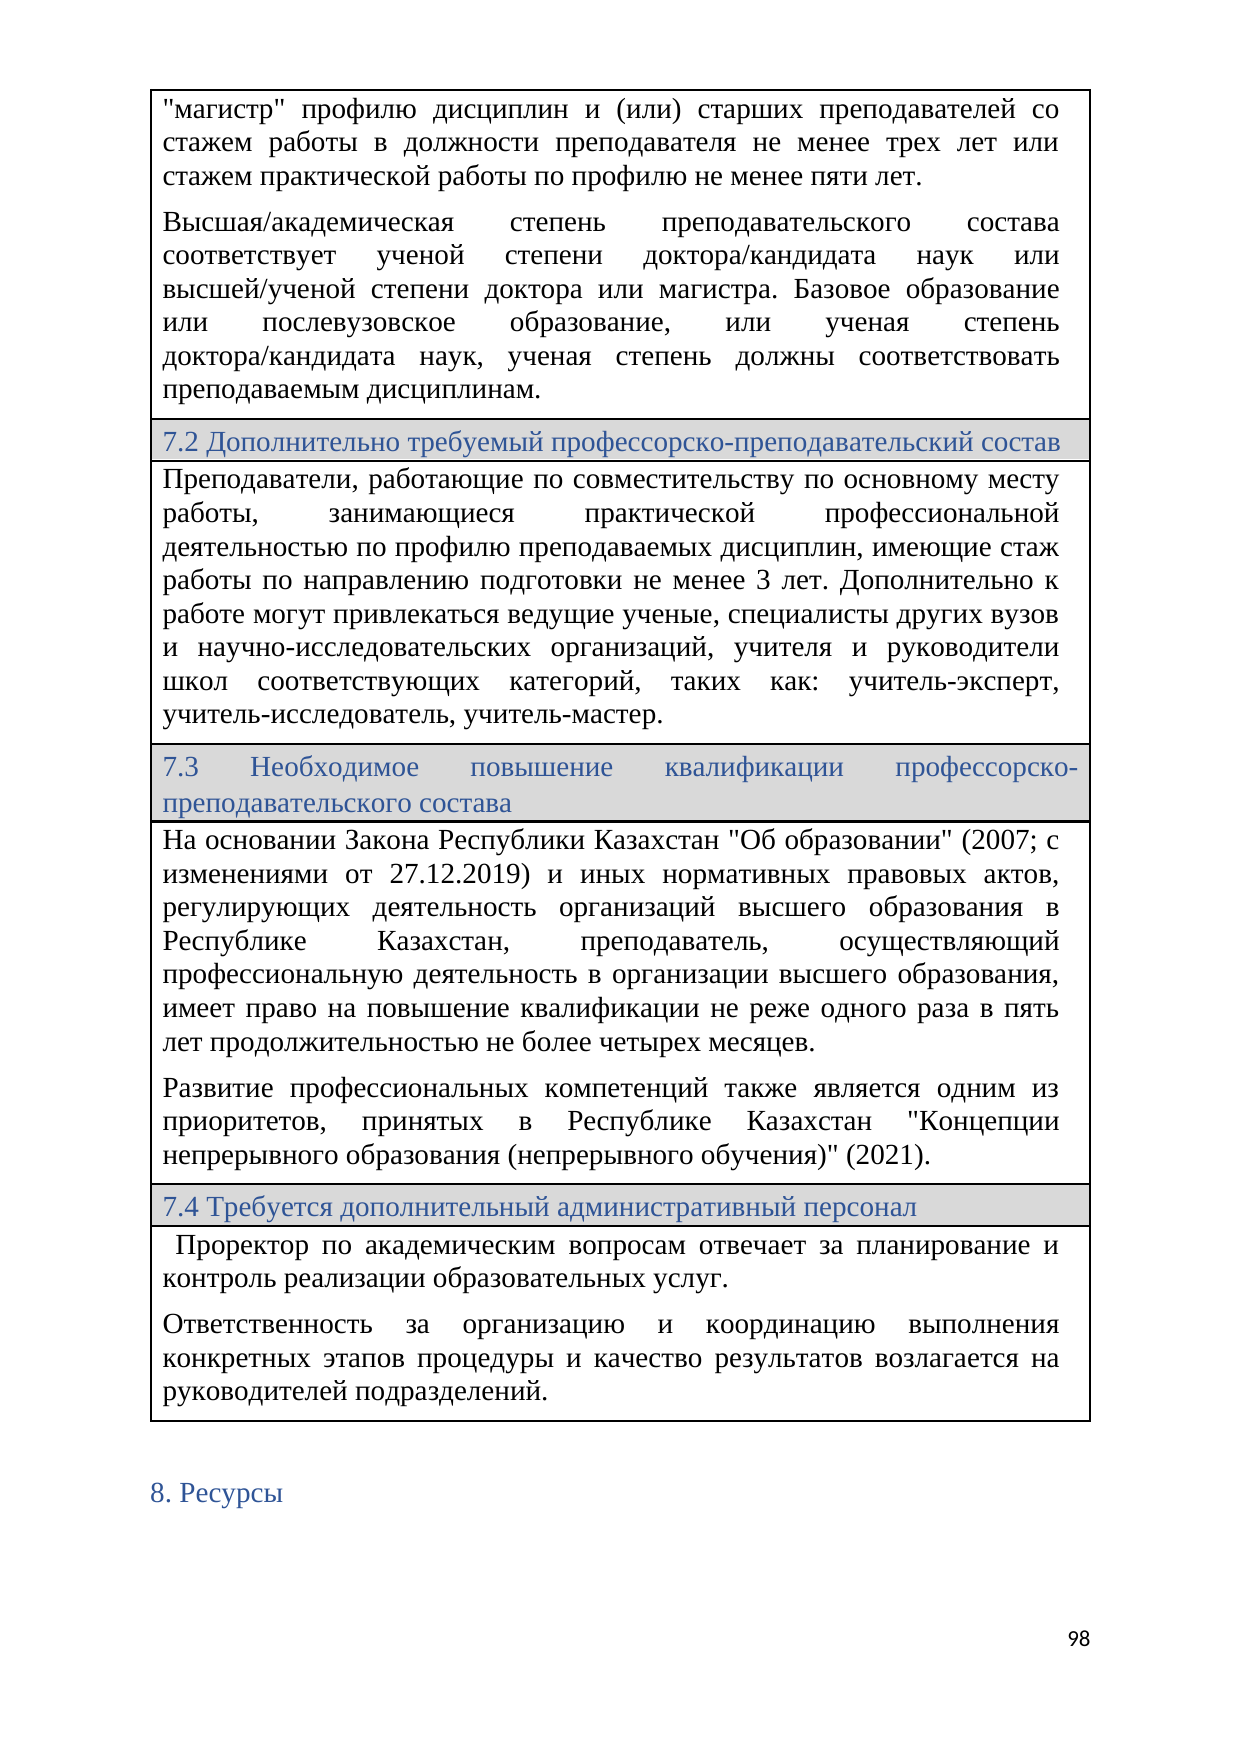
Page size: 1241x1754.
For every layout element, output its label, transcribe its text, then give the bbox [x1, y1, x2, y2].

table_cell Преподаватели, работающие по совместительству по основному месту работы, занимающиеся практической профессиональной деятельностью по профилю преподаваемых дисциплин, имеющие стаж работы по направлению подготовки не менее 3 лет. Дополнительно к работе могут привлекаться ведущие ученые, специалисты других вузов и научно-исследовательских организаций, учителя и руководители школ соответствующих категорий, таких как: учитель-эксперт, учитель-исследователь, учитель-мастер. [152, 462, 1089, 742]
table_cell 7.2 Дополнительно требуемый профессорско-преподавательский состав [152, 420, 1089, 459]
table_cell 7.4 Требуется дополнительный административный персонал [152, 1185, 1089, 1225]
table_cell 7.3 Необходимое повышение квалификации профессорско-преподавательского состава [152, 745, 1089, 820]
table_cell Проректор по академическим вопросам отвечает за планирование и контроль реализации образовательных услуг. Ответственность за организацию и координацию выполнения конкретных этапов процедуры и качество результатов возлагается на руководителей подразделений. [152, 1227, 1089, 1419]
text 8. Ресурсы [150, 1475, 1071, 1508]
table_cell На основании Закона Республики Казахстан "Об образовании" (2007; с изменениями от 27.12.2019) и иных нормативных правовых актов, регулирующих деятельность организаций высшего образования в Республике Казахстан, преподаватель, осуществляющий профессиональную деятельность в организации высшего образования, имеет право на повышение квалификации не реже одного раза в пять лет продолжительностью не более четырех месяцев. Развитие профессиональных компетенций также является одним из приоритетов, принятых в Республике Казахстан "Концепции непрерывного образования (непрерывного обучения)" (2021). [152, 823, 1089, 1183]
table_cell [152, 91, 1089, 418]
